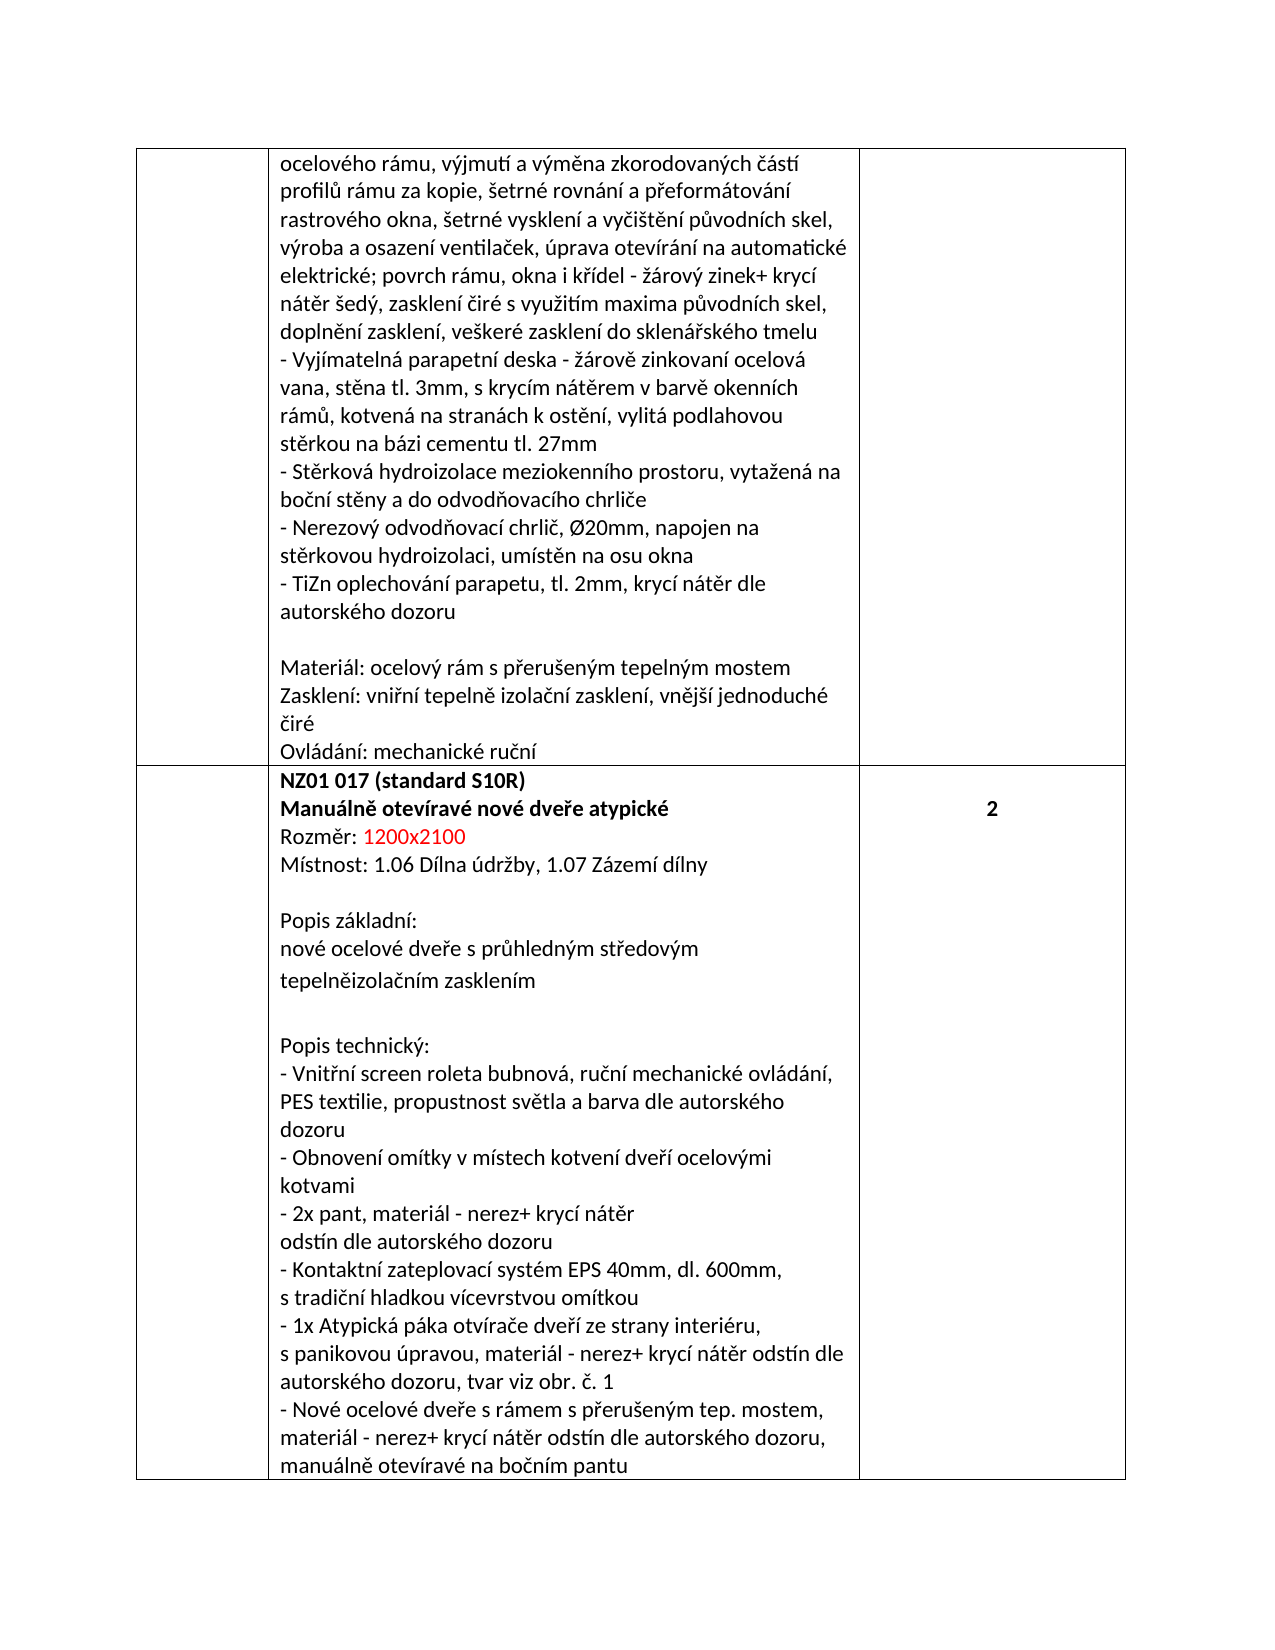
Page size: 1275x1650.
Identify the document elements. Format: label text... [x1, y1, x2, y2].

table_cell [269, 766, 859, 1479]
table_cell [137, 149, 268, 765]
table_cell 2 [860, 766, 1125, 1479]
table_cell [137, 766, 268, 1479]
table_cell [269, 149, 859, 765]
table_cell 1 [860, 149, 1125, 765]
